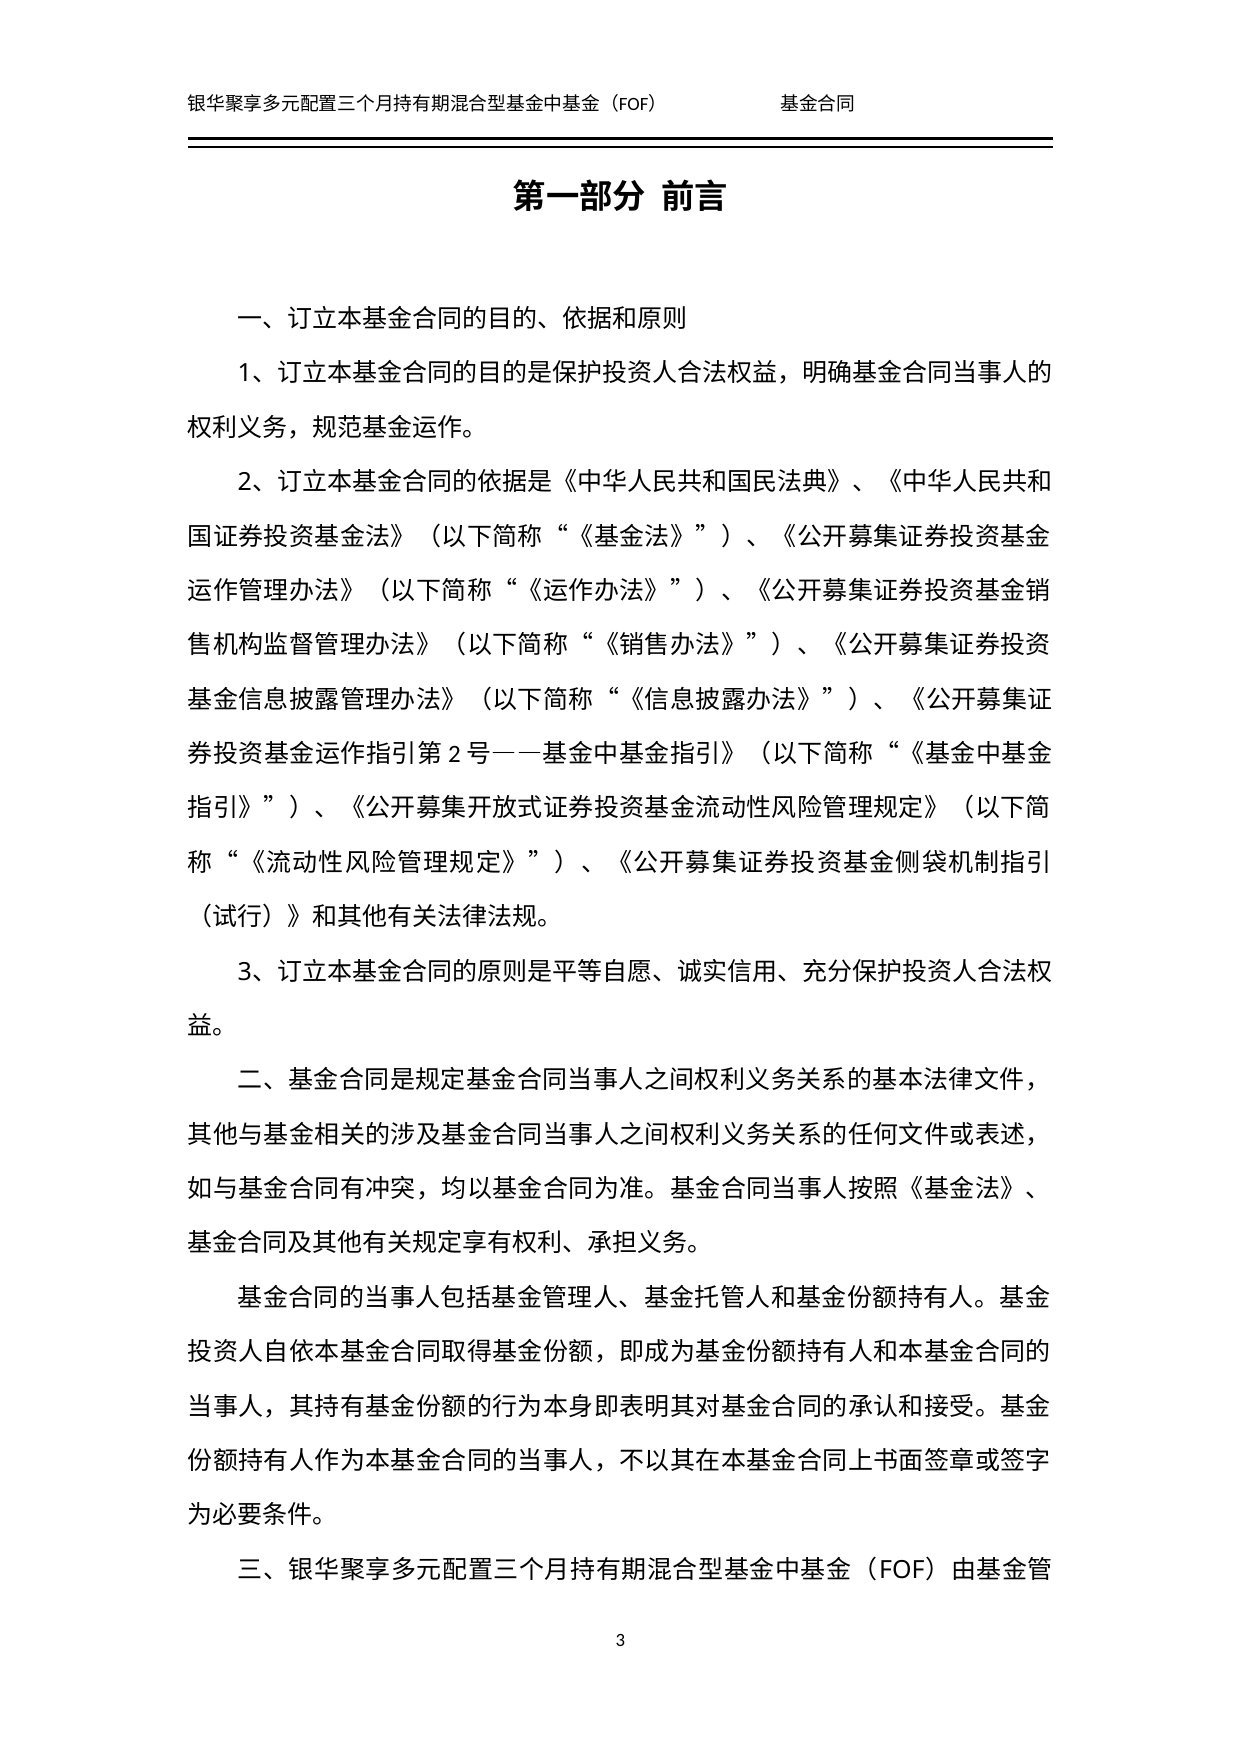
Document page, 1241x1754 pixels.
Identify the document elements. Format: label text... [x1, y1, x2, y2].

text 一、订立本基金合同的目的、依据和原则 [187, 298, 1053, 335]
text 2、订立本基金合同的依据是《中华人民共和国民法典》、《中华人民共和国证券投资基金法》（以下简称“《基金法》”）、《公开募集证券投资基金运作管理办法》（以下简称“《运作办法》”）、《公开募集证券投资基金销售机构监督管理办法》（以下简称“《销售办法》”）、《公开募集证券投资基金信息披露管理办法》（以下简称“《信息披露办法》”）、《公开募集证券投资基金运作指引第2号——基金中基金指引》（以下简称“《基金中基金指引》”）、《公开募集开放式证券投资基金流动性风险管理规定》（以下简称“《流动性风险管理规定》”）、《公开募集证券投资基金侧袋机制指引（试行）》和其他有关法律法规。 [187, 462, 1053, 933]
text 基金合同的当事人包括基金管理人、基金托管人和基金份额持有人。基金投资人自依本基金合同取得基金份额，即成为基金份额持有人和本基金合同的当事人，其持有基金份额的行为本身即表明其对基金合同的承认和接受。基金份额持有人作为本基金合同的当事人，不以其在本基金合同上书面签章或签字为必要条件。 [187, 1277, 1053, 1531]
text 3、订立本基金合同的原则是平等自愿、诚实信用、充分保护投资人合法权益。 [187, 951, 1053, 1042]
text 1、订立本基金合同的目的是保护投资人合法权益，明确基金合同当事人的权利义务，规范基金运作。 [187, 353, 1053, 443]
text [187, 1549, 1053, 1585]
text 二、基金合同是规定基金合同当事人之间权利义务关系的基本法律文件，其他与基金相关的涉及基金合同当事人之间权利义务关系的任何文件或表述，如与基金合同有冲突，均以基金合同为准。基金合同当事人按照《基金法》、基金合同及其他有关规定享有权利、承担义务。 [187, 1060, 1053, 1259]
subtitle 第一部分 前言 [187, 162, 1053, 227]
